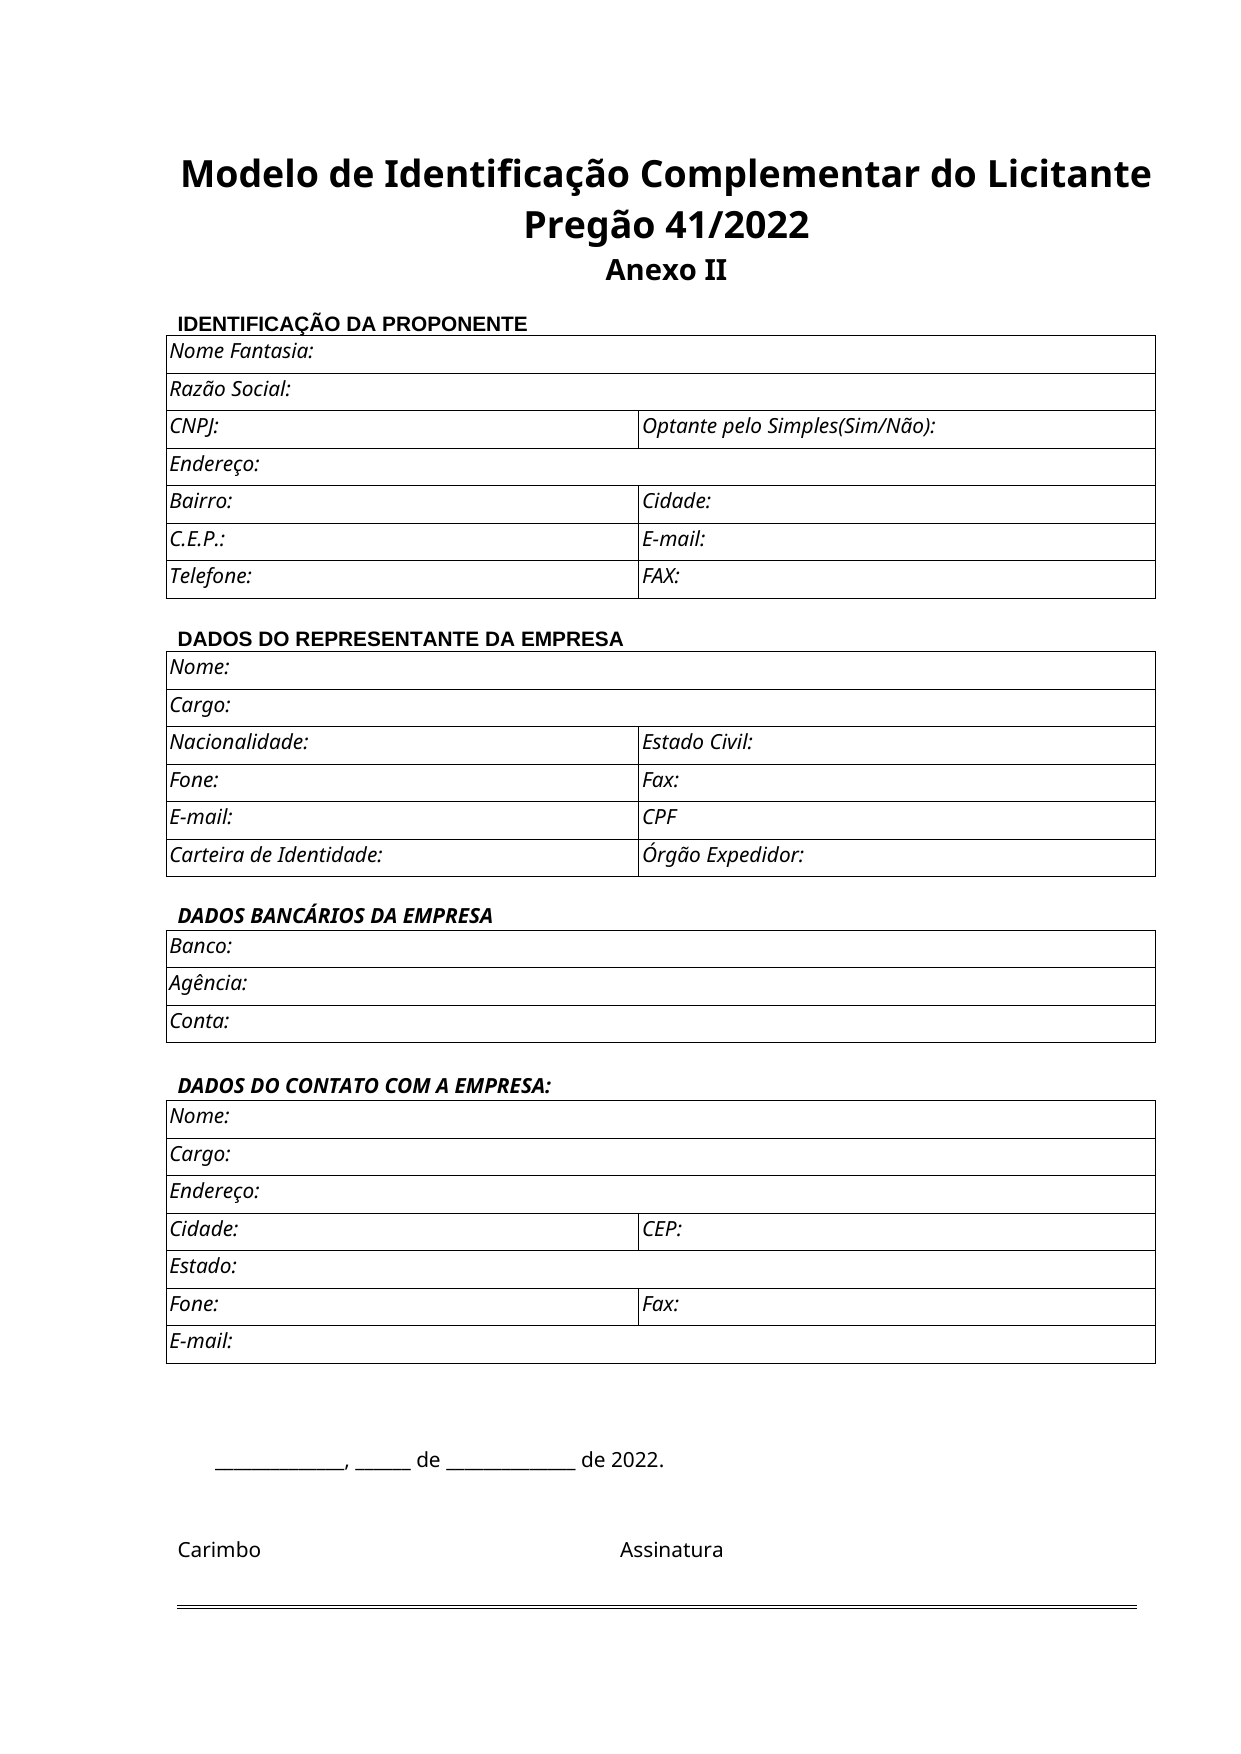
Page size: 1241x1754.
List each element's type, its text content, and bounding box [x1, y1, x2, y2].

table_cell Bairro: [167, 486, 638, 523]
title Pregão 41/2022 [177, 198, 1155, 249]
table_header Nome: [167, 652, 1155, 689]
table_cell E-mail: [167, 1326, 1155, 1363]
text IDENTIFICAÇÃO DA PROPONENTE [177, 311, 1152, 335]
table_header Nome: [167, 1101, 1155, 1138]
text ______________, ______ de ______________ de 2022. [215, 1445, 1152, 1473]
table_cell C.E.P.: [167, 524, 638, 560]
table_cell Endereço: [167, 449, 1155, 485]
table_cell Fax: [639, 1289, 1155, 1325]
table_cell Cidade: [639, 486, 1155, 523]
table_cell FAX: [639, 561, 1155, 598]
table_cell E-mail: [167, 802, 638, 839]
table_cell Nacionalidade: [167, 727, 638, 764]
table_cell Cargo: [167, 690, 1155, 726]
text DADOS DO CONTATO COM A EMPRESA: [177, 1072, 1152, 1100]
table_cell Carteira de Identidade: [167, 840, 638, 876]
subtitle Anexo II [177, 249, 1155, 289]
title Modelo de Identificação Complementar do Licitante [177, 147, 1155, 198]
table_cell Conta: [167, 1006, 1155, 1042]
table_header Banco: [167, 931, 1155, 967]
table_cell Razão Social: [167, 374, 1155, 410]
table_cell Estado: [167, 1251, 1155, 1288]
table_cell CEP: [639, 1214, 1155, 1250]
table_cell CNPJ: [167, 411, 638, 448]
table_cell Fax: [639, 765, 1155, 801]
table_cell Órgão Expedidor: [639, 840, 1155, 876]
table_cell Agência: [167, 968, 1155, 1005]
table_cell Fone: [167, 765, 638, 801]
table_cell CPF [639, 802, 1155, 839]
text DADOS DO REPRESENTANTE DA EMPRESA [177, 627, 1152, 651]
table_cell Cidade: [167, 1214, 638, 1250]
table_cell Telefone: [167, 561, 638, 598]
text Carimbo Assinatura [177, 1535, 1152, 1564]
table_cell Cargo: [167, 1139, 1155, 1175]
table_cell E-mail: [639, 524, 1155, 560]
text DADOS BANCÁRIOS DA EMPRESA [177, 901, 1152, 930]
table_cell Endereço: [167, 1176, 1155, 1213]
table_cell Estado Civil: [639, 727, 1155, 764]
table_cell Optante pelo Simples(Sim/Não): [639, 411, 1155, 448]
table_cell Fone: [167, 1289, 638, 1325]
table_header Nome Fantasia: [167, 336, 1155, 373]
